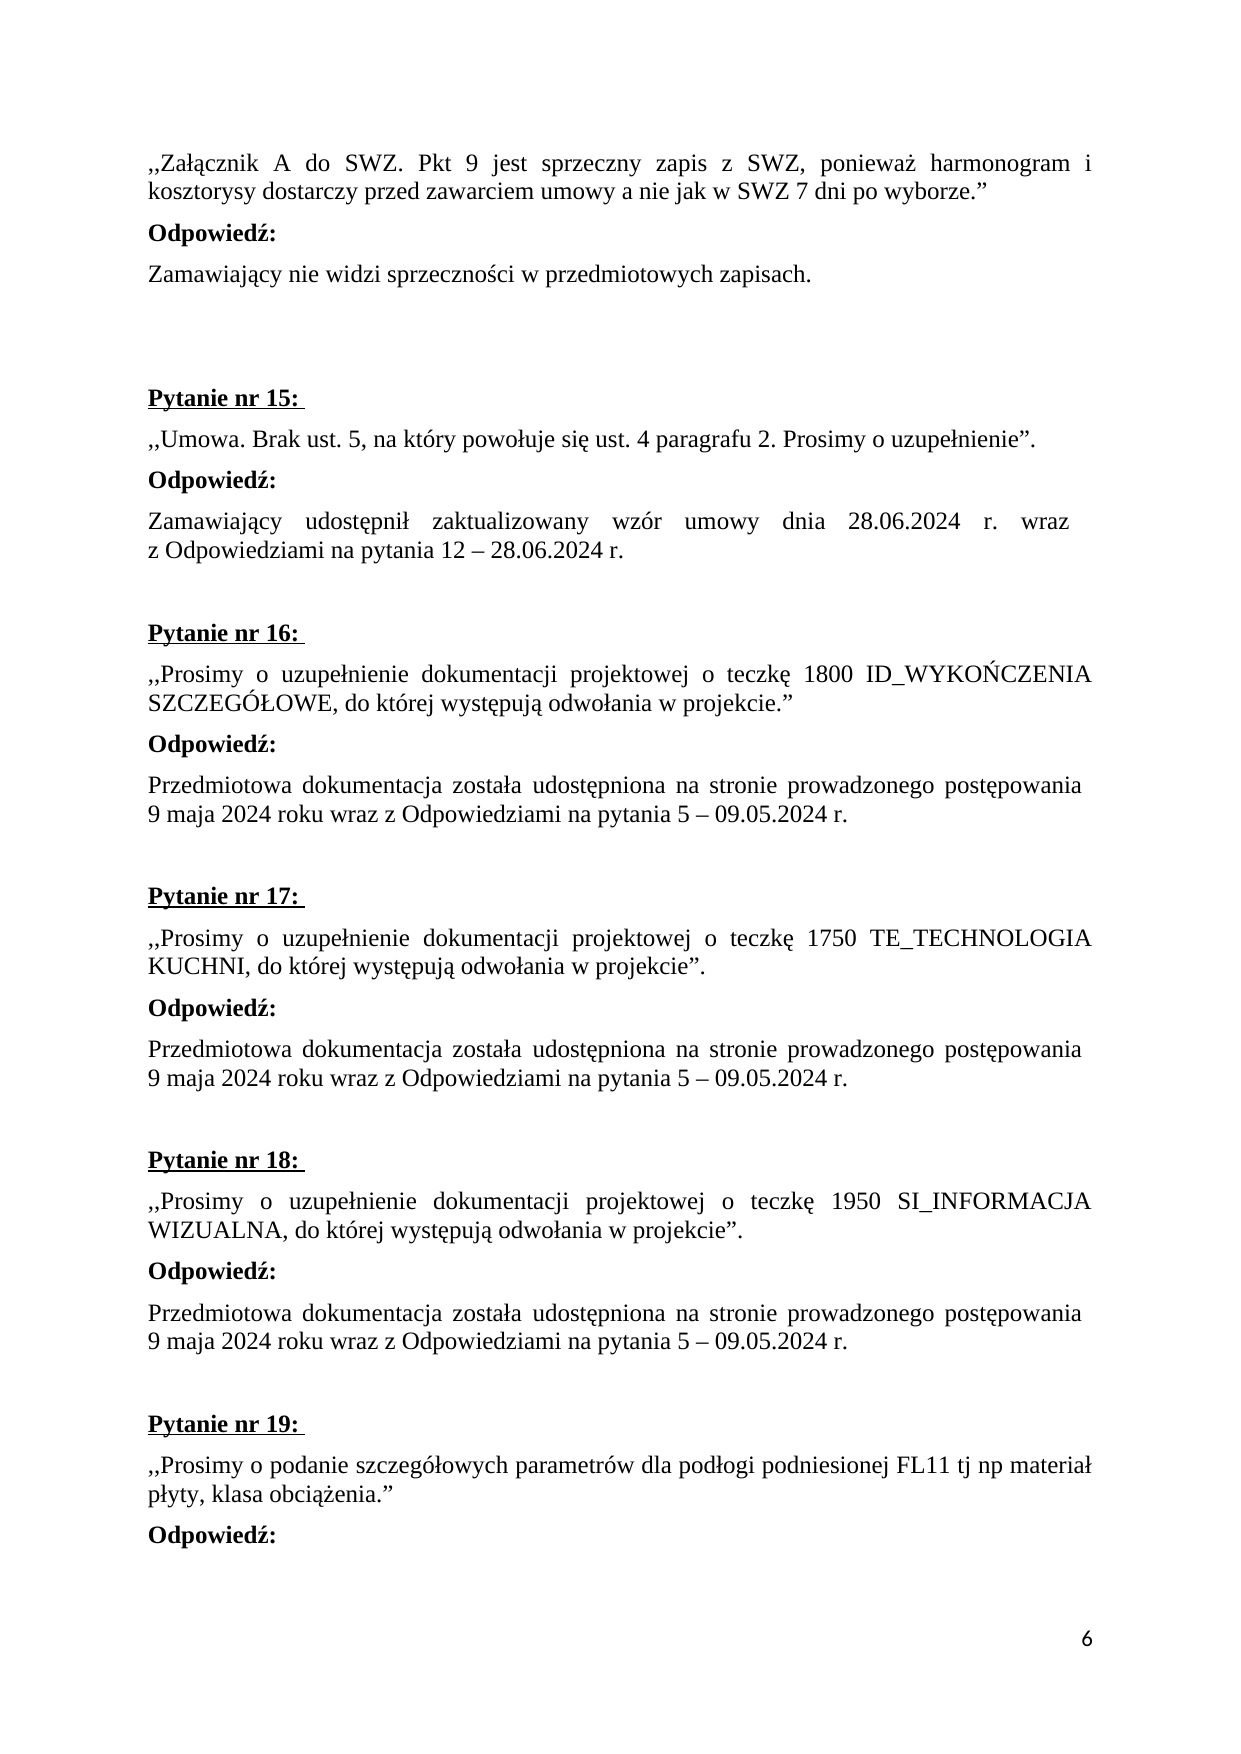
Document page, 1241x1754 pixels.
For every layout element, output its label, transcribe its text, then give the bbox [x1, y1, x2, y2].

text Odpowiedź: [148, 993, 1093, 1021]
text ,,Prosimy o uzupełnienie dokumentacji projektowej o teczkę 1950 SI_INFORMACJA WIZUALNA, do której występują odwołania w projekcie”. [148, 1186, 1093, 1244]
text Pytanie nr 19: [148, 1409, 1093, 1438]
text Odpowiedź: [148, 729, 1093, 758]
text Zamawiający udostępnił zaktualizowany wzór umowy dnia 28.06.2024 r. wraz z Odpowiedziami na pytania 12 – 28.06.2024 r. [148, 506, 1093, 564]
text ,,Prosimy o uzupełnienie dokumentacji projektowej o teczkę 1750 TE_TECHNOLOGIA KUCHNI, do której występują odwołania w projekcie”. [148, 923, 1093, 980]
text ,,Prosimy o uzupełnienie dokumentacji projektowej o teczkę 1800 ID_WYKOŃCZENIA SZCZEGÓŁOWE, do której występują odwołania w projekcie.” [148, 659, 1093, 716]
text Przedmiotowa dokumentacja została udostępniona na stronie prowadzonego postępowania 9 maja 2024 roku wraz z Odpowiedziami na pytania 5 – 09.05.2024 r. [148, 770, 1093, 828]
text Pytanie nr 18: [148, 1145, 1093, 1174]
text Odpowiedź: [148, 1256, 1093, 1285]
text ,,Umowa. Brak ust. 5, na który powołuje się ust. 4 paragrafu 2. Prosimy o uzupełnienie”. [148, 424, 1093, 453]
text Pytanie nr 16: [148, 618, 1093, 646]
text Przedmiotowa dokumentacja została udostępniona na stronie prowadzonego postępowania 9 maja 2024 roku wraz z Odpowiedziami na pytania 5 – 09.05.2024 r. [148, 1034, 1093, 1091]
text ,,Załącznik A do SWZ. Pkt 9 jest sprzeczny zapis z SWZ, ponieważ harmonogram i kosztorysy dostarczy przed zawarciem umowy a nie jak w SWZ 7 dni po wyborze.” [148, 148, 1093, 205]
text Odpowiedź: [148, 218, 1093, 246]
text Przedmiotowa dokumentacja została udostępniona na stronie prowadzonego postępowania 9 maja 2024 roku wraz z Odpowiedziami na pytania 5 – 09.05.2024 r. [148, 1298, 1093, 1355]
text Odpowiedź: [148, 1520, 1093, 1549]
text ,,Prosimy o podanie szczegółowych parametrów dla podłogi podniesionej FL11 tj np materiał płyty, klasa obciążenia.” [148, 1450, 1093, 1508]
text Pytanie nr 15: [148, 383, 1093, 411]
text Pytanie nr 17: [148, 881, 1093, 910]
text Odpowiedź: [148, 465, 1093, 494]
text Zamawiający nie widzi sprzeczności w przedmiotowych zapisach. [148, 259, 1093, 288]
